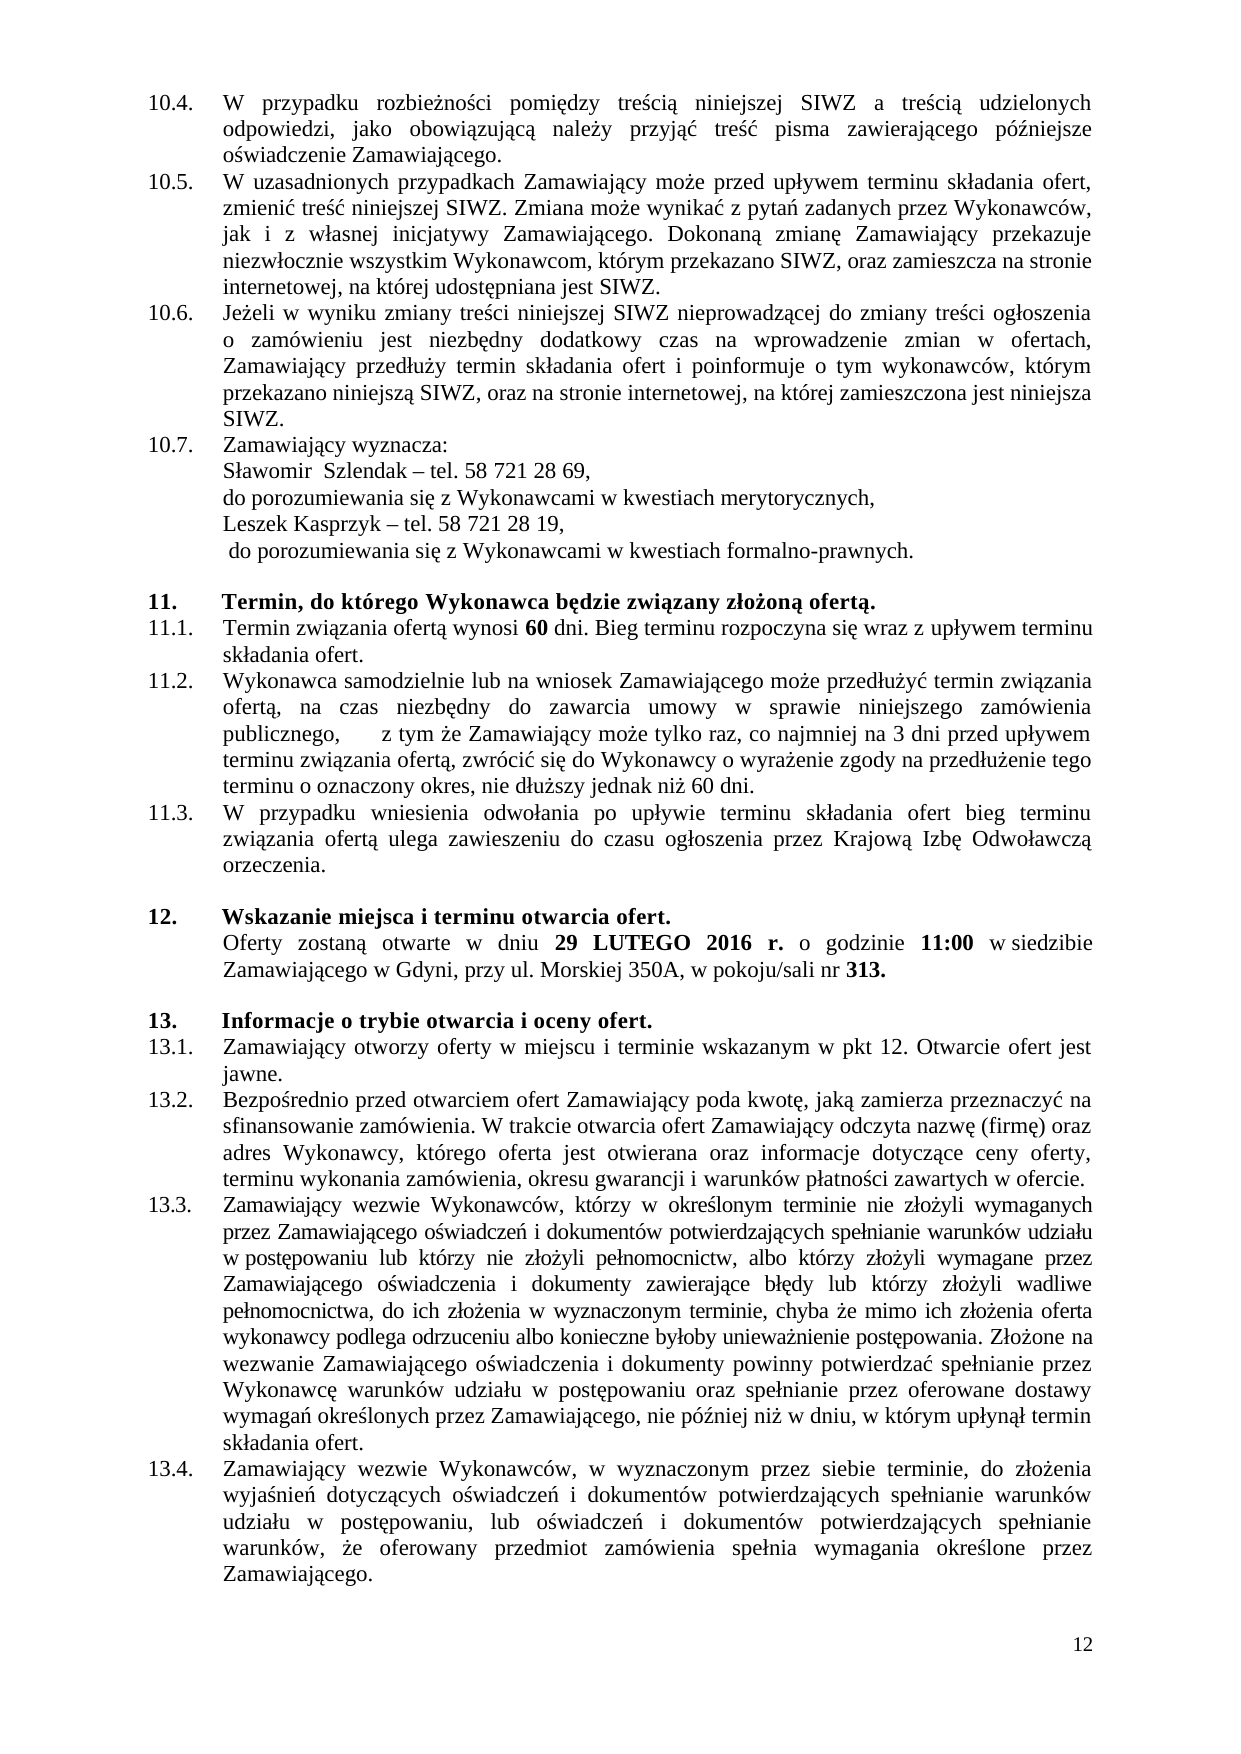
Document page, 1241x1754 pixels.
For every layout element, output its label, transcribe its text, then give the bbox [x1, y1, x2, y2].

list Zamawiający wezwie Wykonawców, w wyznaczonym przez siebie terminie, do złożenia wyjaśnień dotyczących oświadczeń i dokumentów potwierdzających spełnianie warunków udziału w postępowaniu, lub oświadczeń i dokumentów potwierdzających spełnianie warunków, że oferowany przedmiot zamówienia spełnia wymagania określone przez Zamawiającego. [148, 1455, 1093, 1587]
text 11. Termin, do którego Wykonawca będzie związany złożoną ofertą. [148, 588, 1093, 614]
list W uzasadnionych przypadkach Zamawiający może przed upływem terminu składania ofert, zmienić treść niniejszej SIWZ. Zmiana może wynikać z pytań zadanych przez Wykonawców, jak i z własnej inicjatywy Zamawiającego. Dokonaną zmianę Zamawiający przekazuje niezwłocznie wszystkim Wykonawcom, którym przekazano SIWZ, oraz zamieszcza na stronie internetowej, na której udostępniana jest SIWZ. [148, 168, 1093, 299]
list Jeżeli w wyniku zmiany treści niniejszej SIWZ nieprowadzącej do zmiany treści ogłoszenia o zamówieniu jest niezbędny dodatkowy czas na wprowadzenie zmian w ofertach, Zamawiający przedłuży termin składania ofert i poinformuje o tym wykonawców, którym przekazano niniejszą SIWZ, oraz na stronie internetowej, na której zamieszczona jest niniejsza SIWZ. [148, 299, 1093, 431]
text 11.1. Termin związania ofertą wynosi 60 dni. Bieg terminu rozpoczyna się wraz z upływem terminu składania ofert. [148, 614, 1093, 667]
text 13. Informacje o trybie otwarcia i oceny ofert. [148, 1007, 1093, 1033]
list Zamawiający wezwie Wykonawców, którzy w określonym terminie nie złożyli wymaganych przez Zamawiającego oświadczeń i dokumentów potwierdzających spełnianie warunków udziału w postępowaniu lub którzy nie złożyli pełnomocnictw, albo którzy złożyli wymagane przez Zamawiającego oświadczenia i dokumenty zawierające błędy lub którzy złożyli wadliwe pełnomocnictwa, do ich złożenia w wyznaczonym terminie, chyba że mimo ich złożenia oferta wykonawcy podlega odrzuceniu albo konieczne byłoby unieważnienie postępowania. Złożone na wezwanie Zamawiającego oświadczenia i dokumenty powinny potwierdzać spełnianie przez Wykonawcę warunków udziału w postępowaniu oraz spełnianie przez oferowane dostawy wymagań określonych przez Zamawiającego, nie później niż w dniu, w którym upłynął termin składania ofert. [148, 1191, 1093, 1455]
text do porozumiewania się z Wykonawcami w kwestiach formalno-prawnych. [223, 537, 1093, 563]
text do porozumiewania się z Wykonawcami w kwestiach merytorycznych, [223, 484, 1093, 510]
list W przypadku rozbieżności pomiędzy treścią niniejszej SIWZ a treścią udzielonych odpowiedzi, jako obowiązującą należy przyjąć treść pisma zawierającego późniejsze oświadczenie Zamawiającego. [148, 89, 1093, 168]
text Oferty zostaną otwarte w dniu 29 LUTEGO 2016 r. o godzinie 11:00 w siedzibie Zamawiającego w Gdyni, przy ul. Morskiej 350A, w pokoju/sali nr 313. [223, 929, 1093, 982]
text 12. Wskazanie miejsca i terminu otwarcia ofert. [148, 903, 1093, 929]
text Leszek Kasprzyk – tel. 58 721 28 19, [223, 510, 1093, 537]
text 11.3. W przypadku wniesienia odwołania po upływie terminu składania ofert bieg terminu związania ofertą ulega zawieszeniu do czasu ogłoszenia przez Krajową Izbę Odwoławczą orzeczenia. [148, 799, 1093, 878]
list Zamawiający wyznacza: [148, 431, 1093, 458]
text 11.2. Wykonawca samodzielnie lub na wniosek Zamawiającego może przedłużyć termin związania ofertą, na czas niezbędny do zawarcia umowy w sprawie niniejszego zamówienia publicznego, z tym że Zamawiający może tylko raz, co najmniej na 3 dni przed upływem terminu związania ofertą, zwrócić się do Wykonawcy o wyrażenie zgody na przedłużenie tego terminu o oznaczony okres, nie dłuższy jednak niż 60 dni. [148, 667, 1093, 799]
list Bezpośrednio przed otwarciem ofert Zamawiający poda kwotę, jaką zamierza przeznaczyć na sfinansowanie zamówienia. W trakcie otwarcia ofert Zamawiający odczyta nazwę (firmę) oraz adres Wykonawcy, którego oferta jest otwierana oraz informacje dotyczące ceny oferty, terminu wykonania zamówienia, okresu gwarancji i warunków płatności zawartych w ofercie. [148, 1086, 1093, 1191]
list Zamawiający otworzy oferty w miejscu i terminie wskazanym w pkt 12. Otwarcie ofert jest jawne. [148, 1033, 1093, 1086]
text Sławomir Szlendak – tel. 58 721 28 69, [223, 458, 1093, 484]
